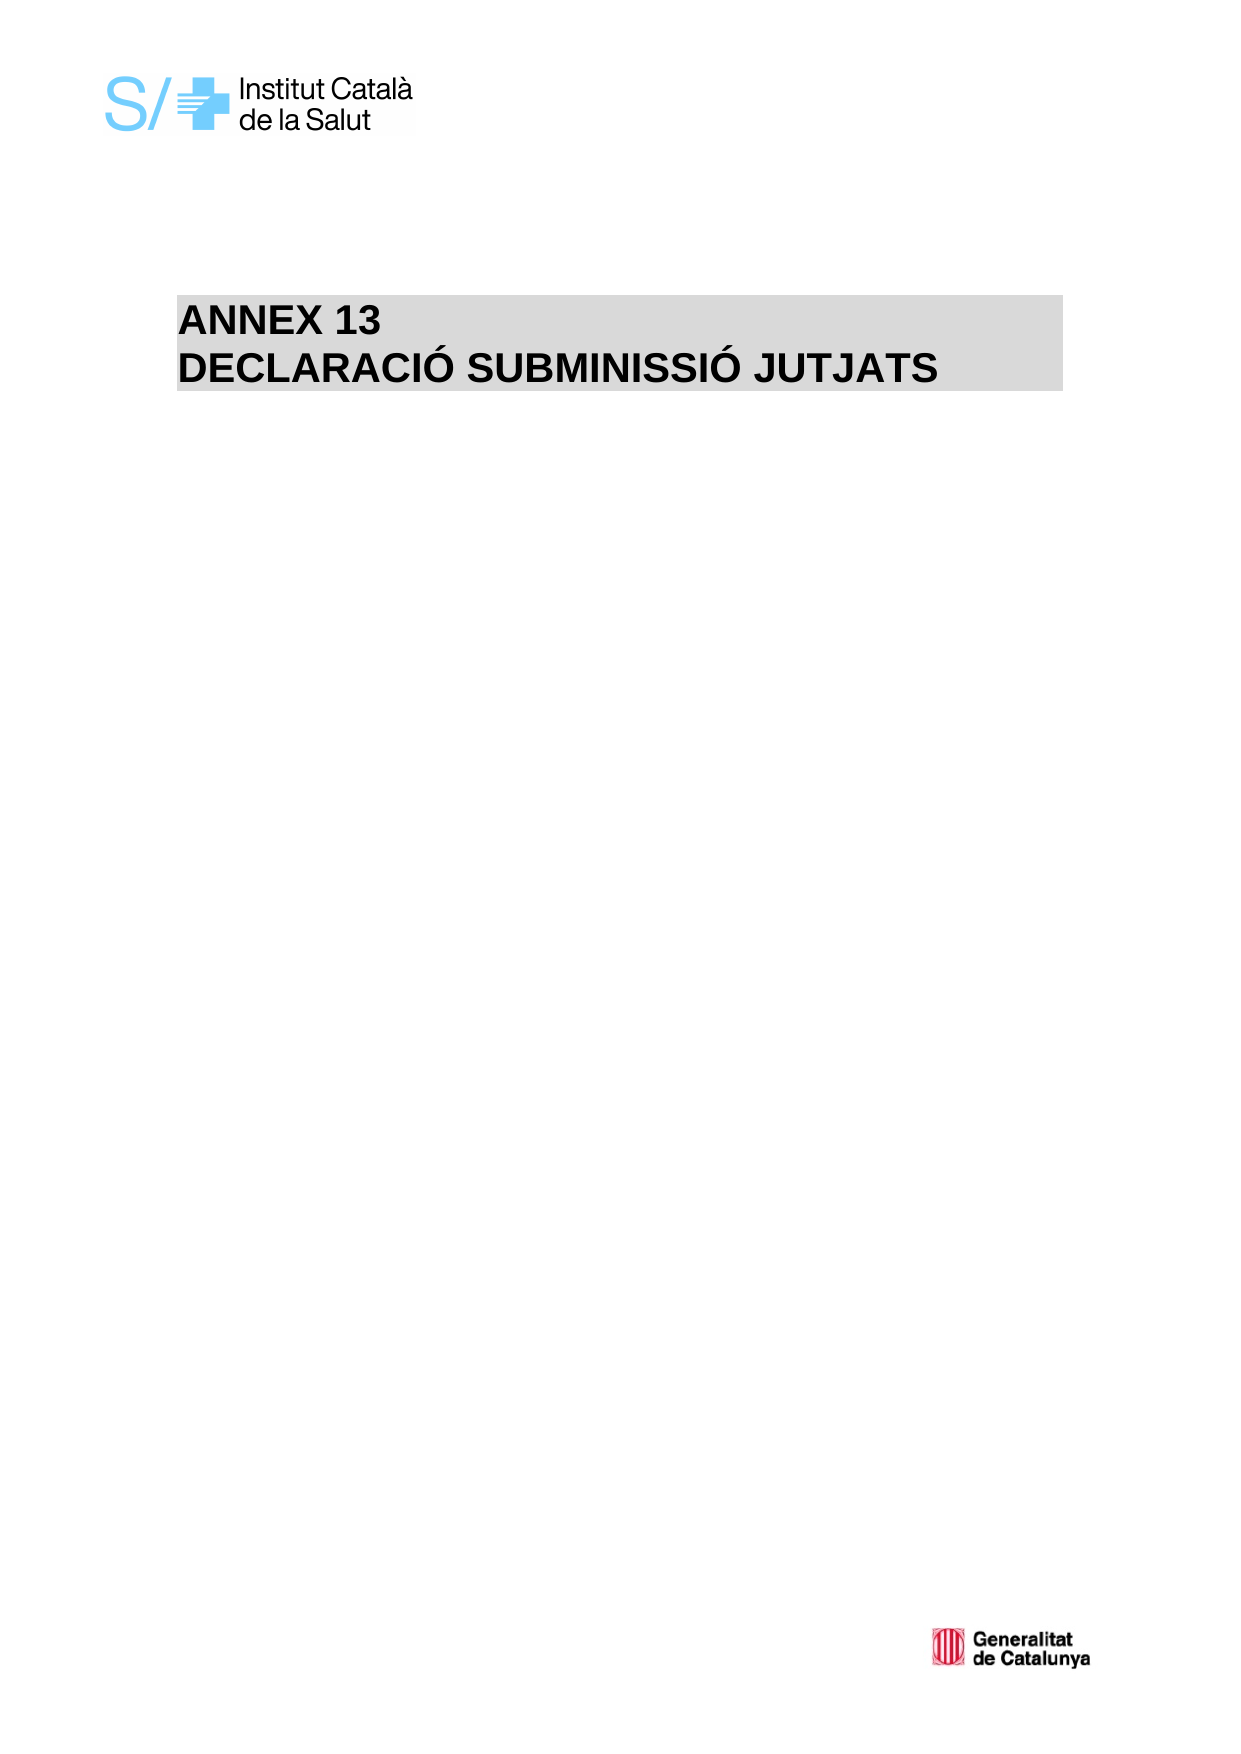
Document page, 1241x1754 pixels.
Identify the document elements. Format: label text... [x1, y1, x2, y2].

text DECLARACIÓ SUBMINISSIÓ JUTJATS [177, 343, 1063, 391]
picture [893, 1621, 1129, 1674]
picture [103, 73, 416, 136]
text ANNEX 13 [177, 295, 1063, 343]
